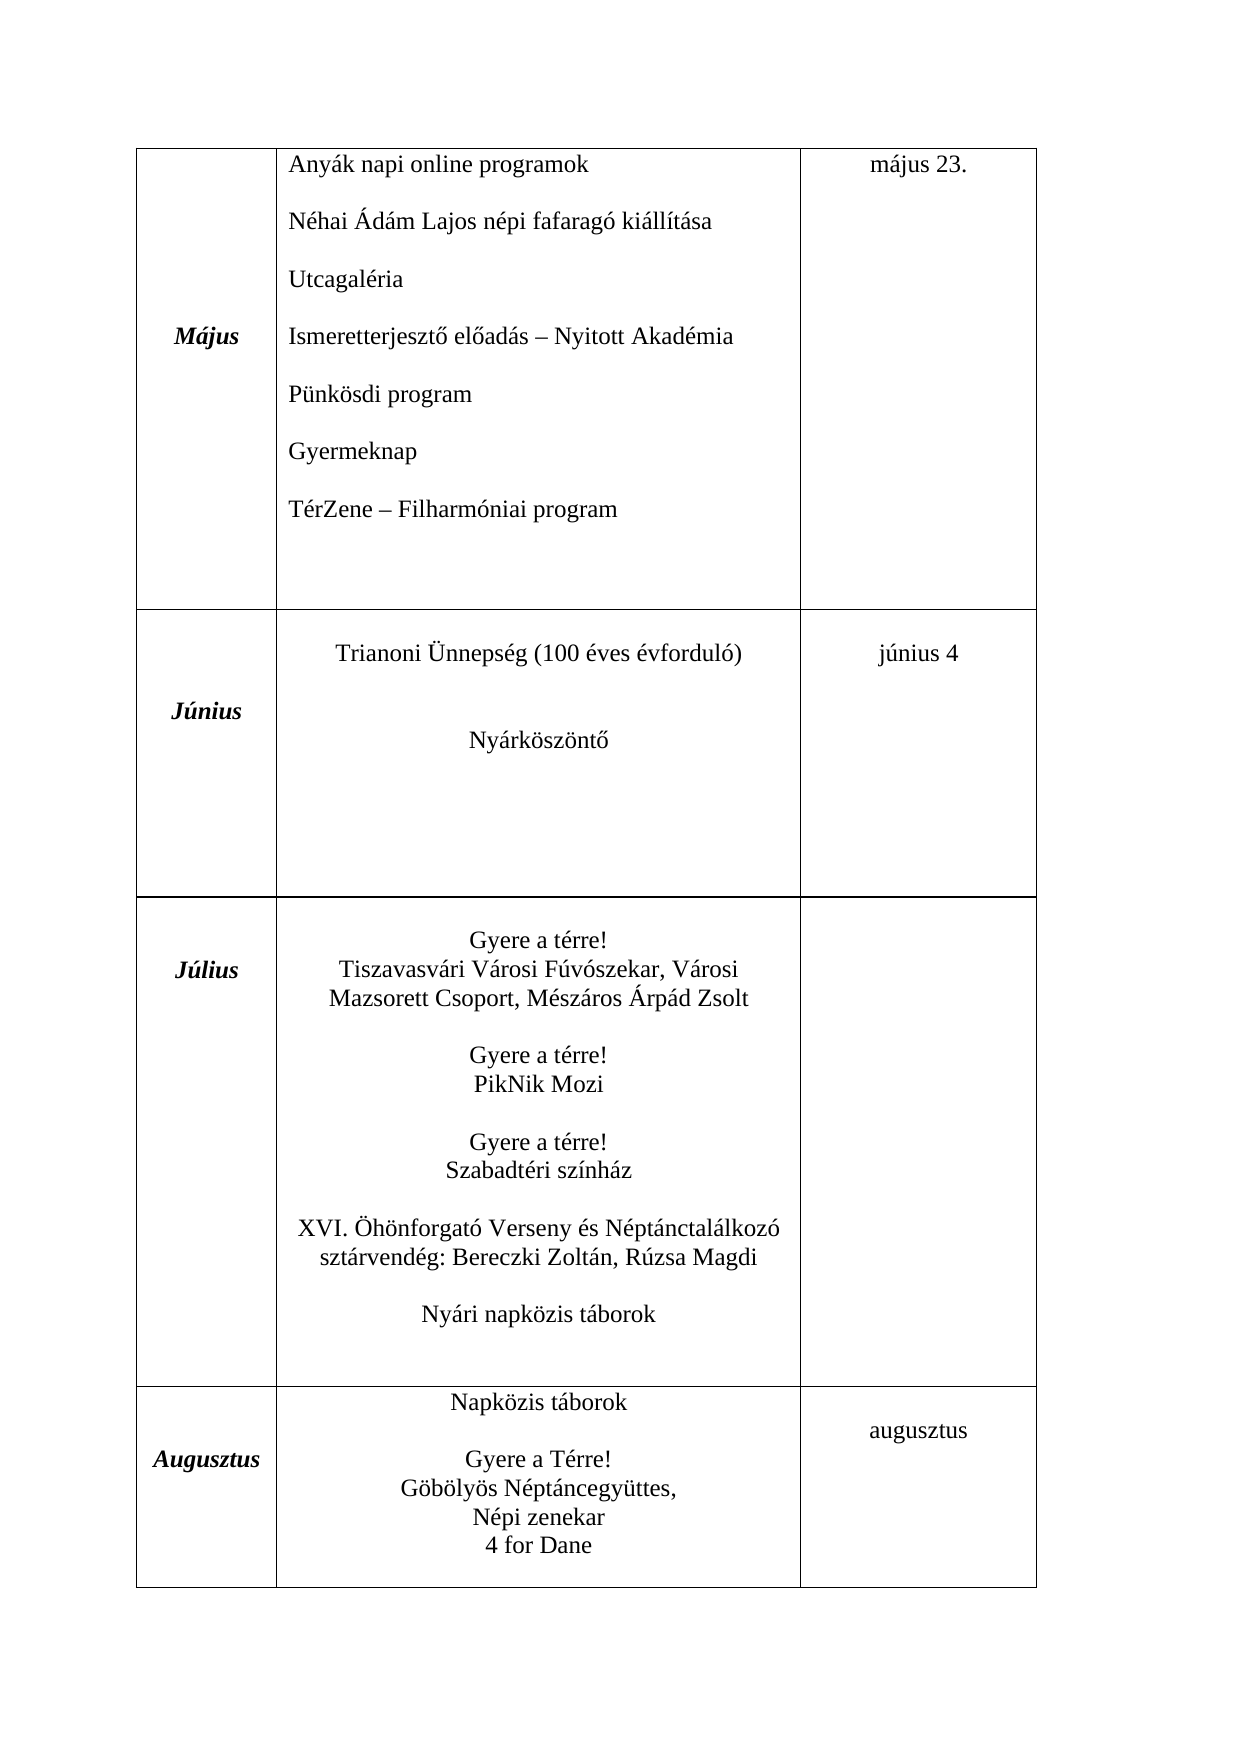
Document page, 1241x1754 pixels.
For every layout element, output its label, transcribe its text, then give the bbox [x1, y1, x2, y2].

table_cell Június [137, 610, 276, 896]
table_cell [801, 898, 1036, 1386]
table_cell Július [137, 898, 276, 1386]
table_cell Gyere a térre! Tiszavasvári Városi Fúvószekar, Városi Mazsorett Csoport, Mészáros Árpád Zsolt Gyere a térre! PikNik Mozi Gyere a térre! Szabadtéri színház XVI. Öhönforgató Verseny és Néptánctalálkozó sztárvendég: Bereczki Zoltán, Rúzsa Magdi Nyári napközis táborok [277, 898, 800, 1386]
table_cell május 23. [801, 149, 1036, 609]
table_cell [277, 1387, 800, 1587]
table_cell Május [137, 149, 276, 609]
table_cell augusztus [801, 1387, 1036, 1587]
table_cell június 4 [801, 610, 1036, 896]
table_cell Trianoni Ünnepség (100 éves évforduló) Nyárköszöntő [277, 610, 800, 896]
table_cell Augusztus [137, 1387, 276, 1587]
table_cell Anyák napi online programok Néhai Ádám Lajos népi fafaragó kiállítása Utcagaléria Ismeretterjesztő előadás – Nyitott Akadémia Pünkösdi program Gyermeknap TérZene – Filharmóniai program [277, 149, 800, 609]
